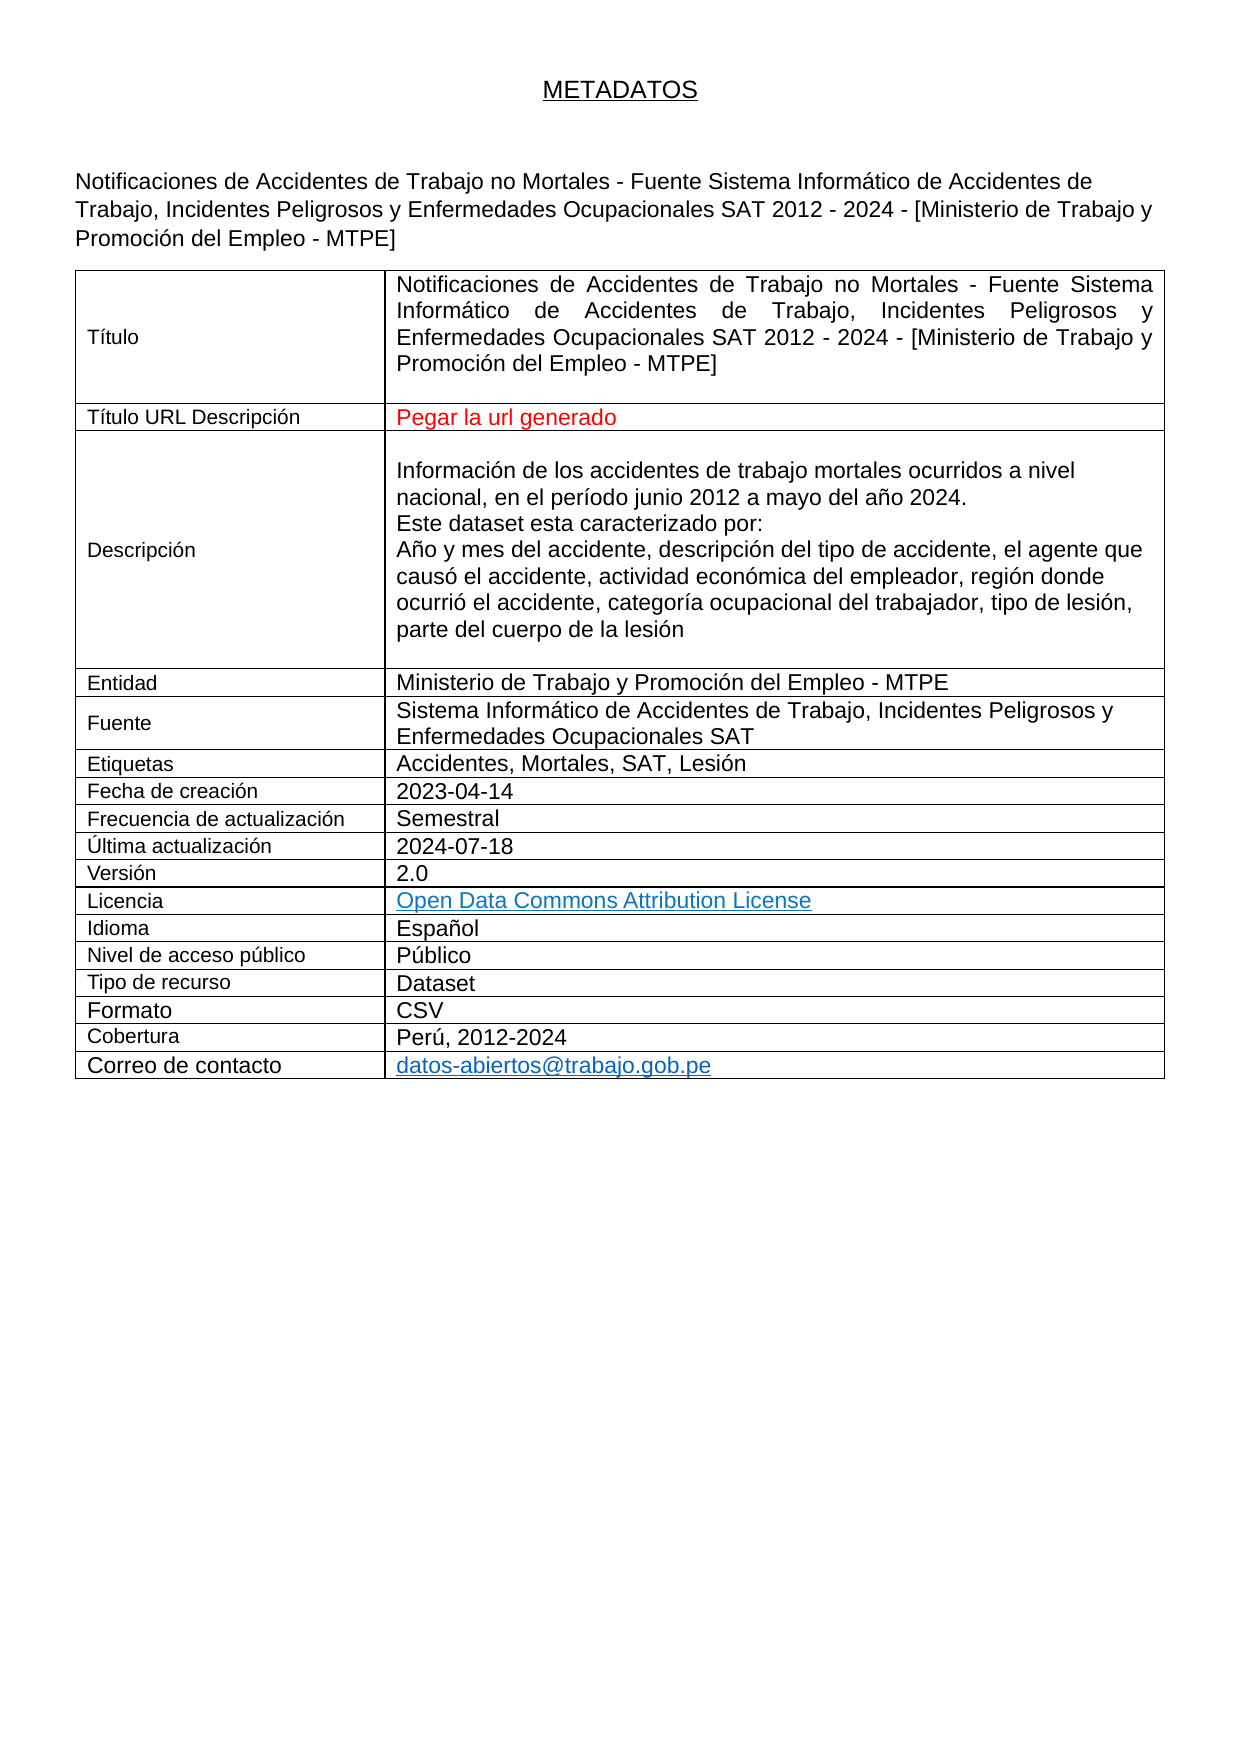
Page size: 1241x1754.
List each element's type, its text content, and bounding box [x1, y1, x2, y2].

table_cell 2023-04-14 [386, 778, 1164, 804]
table_cell Ministerio de Trabajo y Promoción del Empleo - MTPE [386, 669, 1164, 696]
table_header Título [76, 271, 384, 403]
table_cell Información de los accidentes de trabajo mortales ocurridos a nivel nacional, en el período junio 2012 a mayo del año 2024. Este dataset esta caracterizado por: Año y mes del accidente, descripción del tipo de accidente, el agente que causó el accidente, actividad económica del empleador, región donde ocurrió el accidente, categoría ocupacional del trabajador, tipo de lesión, parte del cuerpo de la lesión [386, 431, 1164, 668]
table_cell Open Data Commons Attribution License [386, 888, 1164, 914]
table_cell Nivel de acceso público [76, 942, 384, 968]
table_cell Fuente [76, 697, 384, 749]
table_cell Público [386, 942, 1164, 968]
table_cell Licencia [76, 888, 384, 914]
table_cell Español [386, 915, 1164, 941]
table_cell Etiquetas [76, 750, 384, 777]
table_cell Correo de contacto [76, 1052, 384, 1078]
table_cell Sistema Informático de Accidentes de Trabajo, Incidentes Peligrosos y Enfermedades Ocupacionales SAT [386, 697, 1164, 749]
table_cell datos-abiertos@trabajo.gob.pe [386, 1052, 1164, 1078]
text METADATOS [75, 75, 1165, 104]
table_cell Cobertura [76, 1024, 384, 1051]
table_cell Dataset [386, 970, 1164, 996]
table_cell Semestral [386, 805, 1164, 832]
table_cell Formato [76, 997, 384, 1023]
table_cell Título URL Descripción [76, 404, 384, 430]
table_cell Fecha de creación [76, 778, 384, 804]
table_cell CSV [386, 997, 1164, 1023]
table_cell Última actualización [76, 833, 384, 859]
table_cell Perú, 2012-2024 [386, 1024, 1164, 1051]
table_cell Accidentes, Mortales, SAT, Lesión [386, 750, 1164, 777]
table_header Notificaciones de Accidentes de Trabajo no Mortales - Fuente Sistema Informático de Accidentes de Trabajo, Incidentes Peligrosos y Enfermedades Ocupacionales SAT 2012 - 2024 - [Ministerio de Trabajo y Promoción del Empleo - MTPE] [386, 271, 1164, 403]
table_cell Versión [76, 860, 384, 886]
table_cell Entidad [76, 669, 384, 696]
table_cell Frecuencia de actualización [76, 805, 384, 832]
text Notificaciones de Accidentes de Trabajo no Mortales - Fuente Sistema Informático de Accidentes de Trabajo, Incidentes Peligrosos y Enfermedades Ocupacionales SAT 2012 - 2024 - [Ministerio de Trabajo y Promoción del Empleo - MTPE] [75, 168, 1165, 251]
table_cell Descripción [76, 431, 384, 668]
table_cell 2024-07-18 [386, 833, 1164, 859]
table_cell Pegar la url generado [386, 404, 1164, 430]
table_cell 2.0 [386, 860, 1164, 886]
table_cell Idioma [76, 915, 384, 941]
table_cell Tipo de recurso [76, 970, 384, 996]
